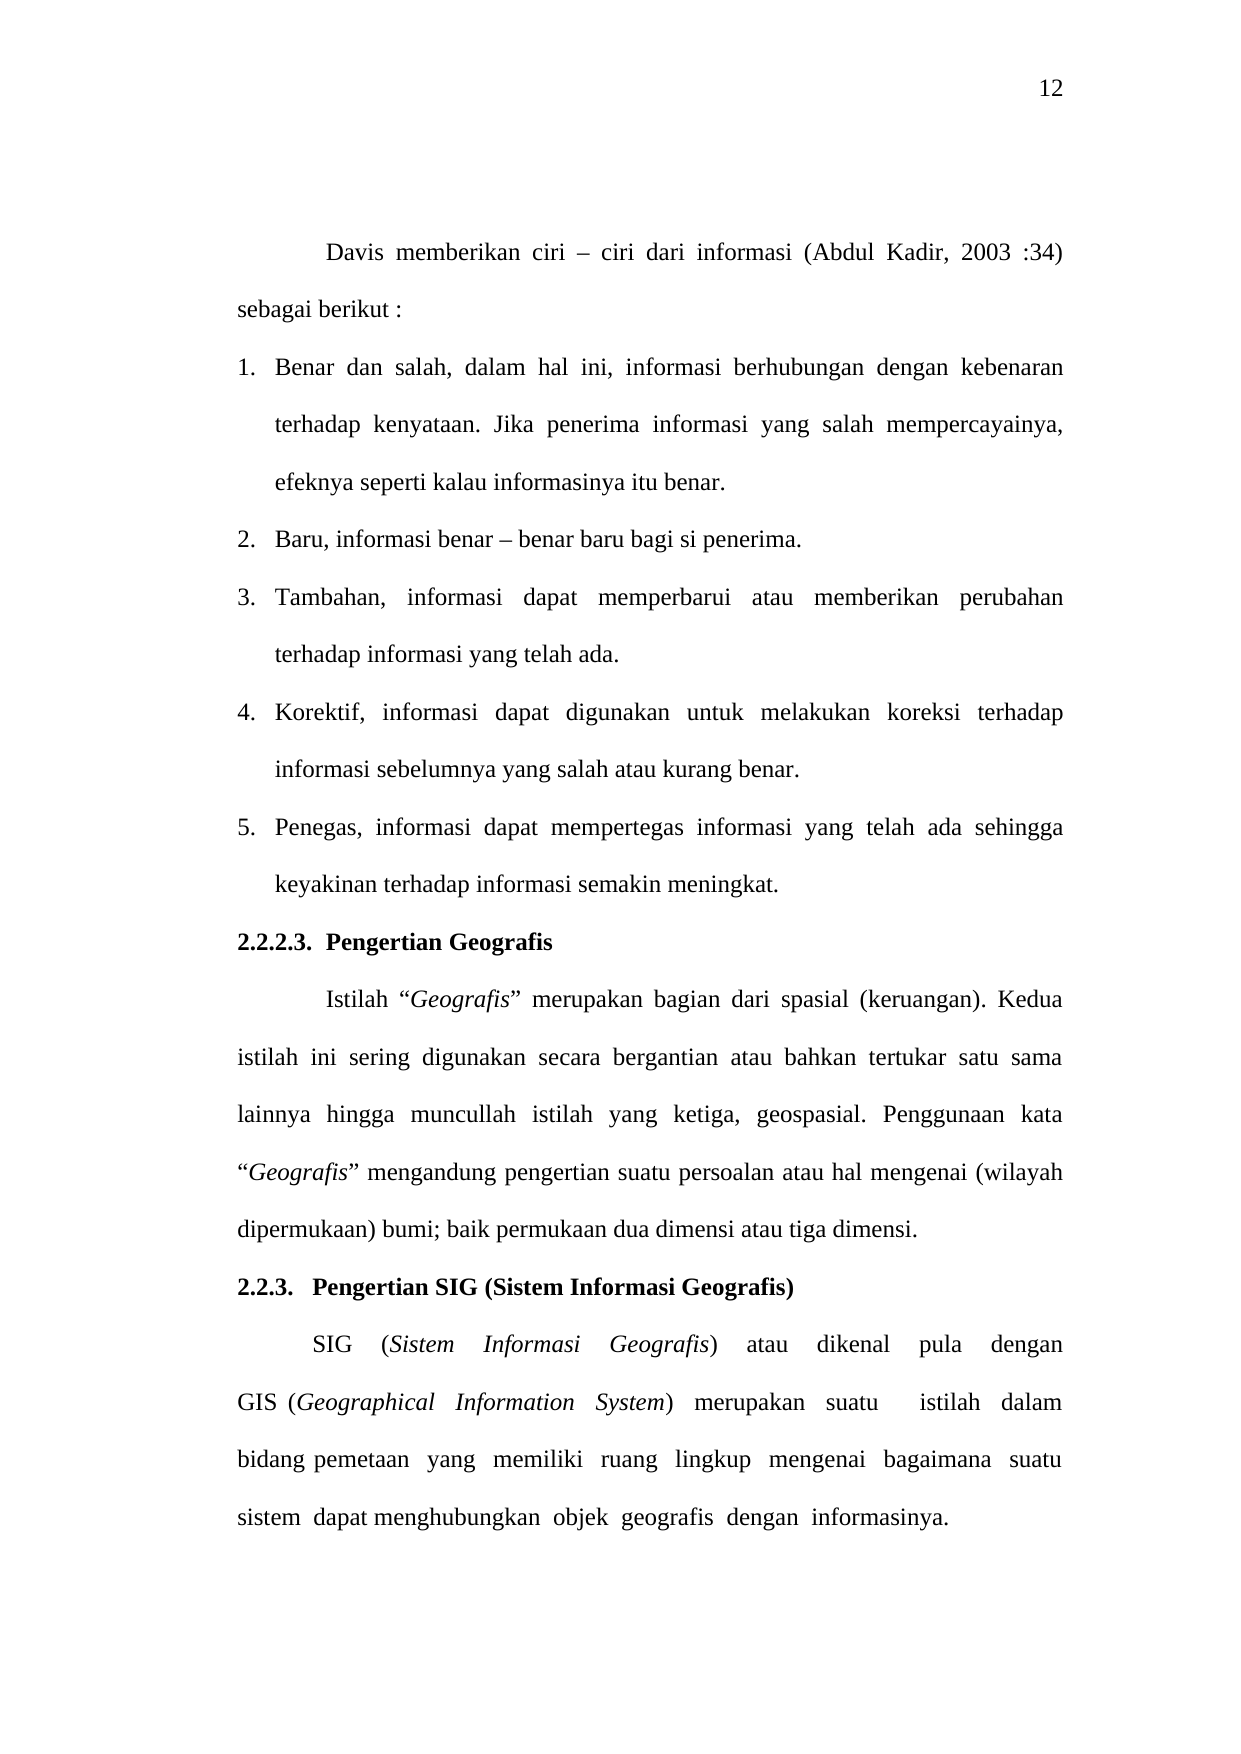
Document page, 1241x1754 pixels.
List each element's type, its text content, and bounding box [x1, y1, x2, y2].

list Benar dan salah, dalam hal ini, informasi berhubungan dengan kebenaran terhadap kenyataan. Jika penerima informasi yang salah mempercayainya, efeknya seperti kalau informasinya itu benar. [237, 352, 1064, 496]
list Penegas, informasi dapat mempertegas informasi yang telah ada sehingga keyakinan terhadap informasi semakin meningkat. [237, 812, 1064, 898]
text Davis memberikan ciri – ciri dari informasi (Abdul Kadir, 2003 :34) sebagai berikut : [237, 237, 1064, 323]
text SIG (Sistem Informasi Geografis) atau dikenal pula dengan GIS (Geographical Information System) merupakan suatu istilah dalam bidang pemetaan yang memiliki ruang lingkup mengenai bagaimana suatu sistem dapat menghubungkan objek geografis dengan informasinya. [237, 1329, 1063, 1531]
list Baru, informasi benar – benar baru bagi si penerima. [237, 524, 1064, 553]
list Pengertian SIG (Sistem Informasi Geografis) [237, 1272, 1063, 1301]
list Korektif, informasi dapat digunakan untuk melakukan koreksi terhadap informasi sebelumnya yang salah atau kurang benar. [237, 697, 1064, 783]
list Tambahan, informasi dapat memperbarui atau memberikan perubahan terhadap informasi yang telah ada. [237, 582, 1064, 668]
list Pengertian Geografis [237, 927, 1063, 956]
list Istilah “Geografis” merupakan bagian dari spasial (keruangan). Kedua istilah ini sering digunakan secara bergantian atau bahkan tertukar satu sama lainnya hingga muncullah istilah yang ketiga, geospasial. Penggunaan kata “Geografis” mengandung pengertian suatu persoalan atau hal mengenai (wilayah dipermukaan) bumi; baik permukaan dua dimensi atau tiga dimensi. [237, 984, 1063, 1243]
